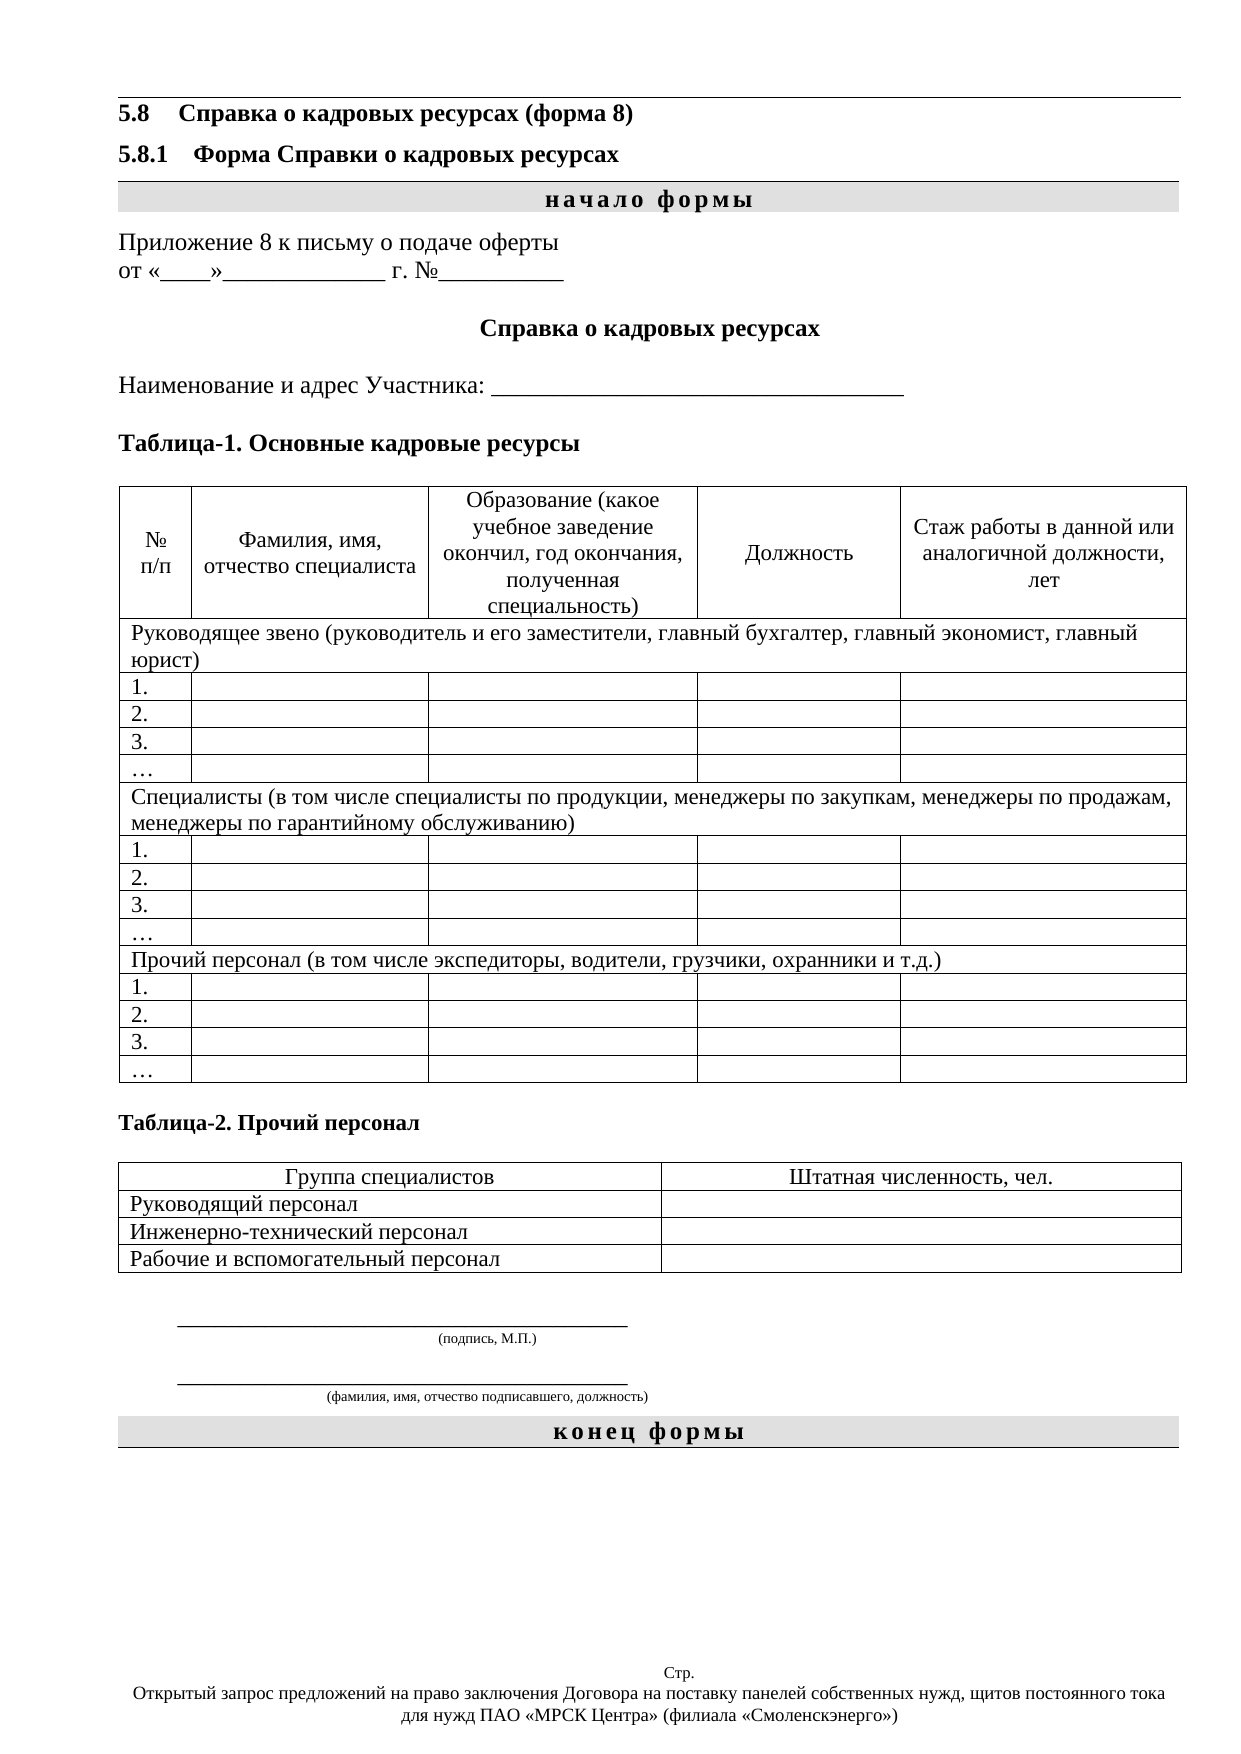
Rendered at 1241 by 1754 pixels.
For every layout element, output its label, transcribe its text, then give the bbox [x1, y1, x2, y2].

table_cell [429, 864, 697, 890]
table_cell … [120, 755, 191, 782]
table_cell [192, 974, 428, 1000]
table_header Группа специалистов [119, 1163, 661, 1189]
table_cell [698, 836, 900, 863]
table_cell [120, 974, 191, 1000]
table_cell … [120, 919, 191, 945]
table_cell [901, 864, 1186, 890]
table_cell [192, 673, 428, 699]
table_cell [698, 1056, 900, 1082]
table_cell [192, 1056, 428, 1082]
table_cell [698, 728, 900, 754]
table_cell [901, 755, 1186, 782]
table_cell [120, 728, 191, 754]
table_cell Инженерно-технический персонал [119, 1218, 661, 1244]
table_cell [662, 1245, 1181, 1272]
table_cell [698, 673, 900, 699]
table_header Штатная численность, чел. [662, 1163, 1181, 1189]
table_cell [698, 1028, 900, 1054]
table_cell [192, 701, 428, 727]
table_cell [901, 1028, 1186, 1054]
table_cell [698, 701, 900, 727]
table_cell [192, 919, 428, 945]
text Таблица-1. Основные кадровые ресурсы [118, 428, 1181, 457]
subtitle Справка о кадровых ресурсах (форма 8) [118, 98, 1181, 127]
table_cell [192, 728, 428, 754]
table_header Образование (какое учебное заведение окончил, год окончания, полученная специальность) [429, 487, 697, 618]
table_cell [901, 728, 1186, 754]
table_cell [698, 755, 900, 782]
table_cell [901, 836, 1186, 863]
table_cell [120, 673, 191, 699]
table_cell [698, 919, 900, 945]
table_cell Руководящий персонал [119, 1191, 661, 1217]
table_cell [192, 1001, 428, 1027]
table_cell Специалисты (в том числе специалисты по продукции, менеджеры по закупкам, менеджеры по продажам, менеджеры по гарантийному обслуживанию) [120, 783, 1186, 835]
table_cell [698, 974, 900, 1000]
table_cell [901, 1001, 1186, 1027]
table_cell … [120, 1056, 191, 1082]
text ____________________________________ [118, 1301, 1181, 1330]
text Наименование и адрес Участника: _________________________________ [118, 371, 1181, 399]
table_cell [429, 755, 697, 782]
table_cell [429, 1056, 697, 1082]
table_cell [192, 755, 428, 782]
table_cell [901, 701, 1186, 727]
table_header № п/п [120, 487, 191, 618]
text ____________________________________ [118, 1359, 1181, 1388]
table_cell [429, 1028, 697, 1054]
table_cell [901, 673, 1186, 699]
text (фамилия, имя, отчество подписавшего, должность) [118, 1388, 797, 1416]
table_cell [429, 891, 697, 918]
table_cell [120, 891, 191, 918]
table_cell [698, 864, 900, 890]
table_cell [429, 673, 697, 699]
table_cell [192, 1028, 428, 1054]
table_cell [429, 974, 697, 1000]
text начало формы [118, 182, 1179, 212]
table_cell [120, 836, 191, 863]
table_cell Руководящее звено (руководитель и его заместители, главный бухгалтер, главный экономист, главный юрист) [120, 619, 1186, 672]
table_cell [698, 891, 900, 918]
subtitle Форма Справки о кадровых ресурсах [118, 139, 1181, 168]
text (подпись, М.П.) [118, 1330, 797, 1359]
table_cell [120, 864, 191, 890]
table_cell [901, 1056, 1186, 1082]
table_header Должность [698, 487, 900, 618]
table_cell [192, 891, 428, 918]
table_cell Прочий персонал (в том числе экспедиторы, водители, грузчики, охранники и т.д.) [120, 946, 1186, 972]
table_cell [120, 701, 191, 727]
table_cell [120, 1001, 191, 1027]
table_cell [120, 1028, 191, 1054]
table_cell [901, 919, 1186, 945]
text Справка о кадровых ресурсах [118, 313, 1181, 342]
table_cell [429, 919, 697, 945]
table_cell [429, 836, 697, 863]
table_cell [429, 1001, 697, 1027]
table_cell [698, 1001, 900, 1027]
table_cell [901, 974, 1186, 1000]
table_cell [192, 836, 428, 863]
table_header Стаж работы в данной или аналогичной должности, лет [901, 487, 1186, 618]
table_cell [192, 864, 428, 890]
table_cell [662, 1191, 1181, 1217]
table_cell [429, 728, 697, 754]
text конец формы [118, 1416, 1179, 1447]
text Таблица-2. Прочий персонал [118, 1109, 1181, 1136]
text Приложение 8 к письму о подаче оферты от «____»_____________ г. №__________ [118, 227, 1181, 284]
table_cell [662, 1218, 1181, 1244]
table_cell [901, 891, 1186, 918]
table_header Фамилия, имя, отчество специалиста [192, 487, 428, 618]
table_cell Рабочие и вспомогательный персонал [119, 1245, 661, 1272]
table_cell [429, 701, 697, 727]
